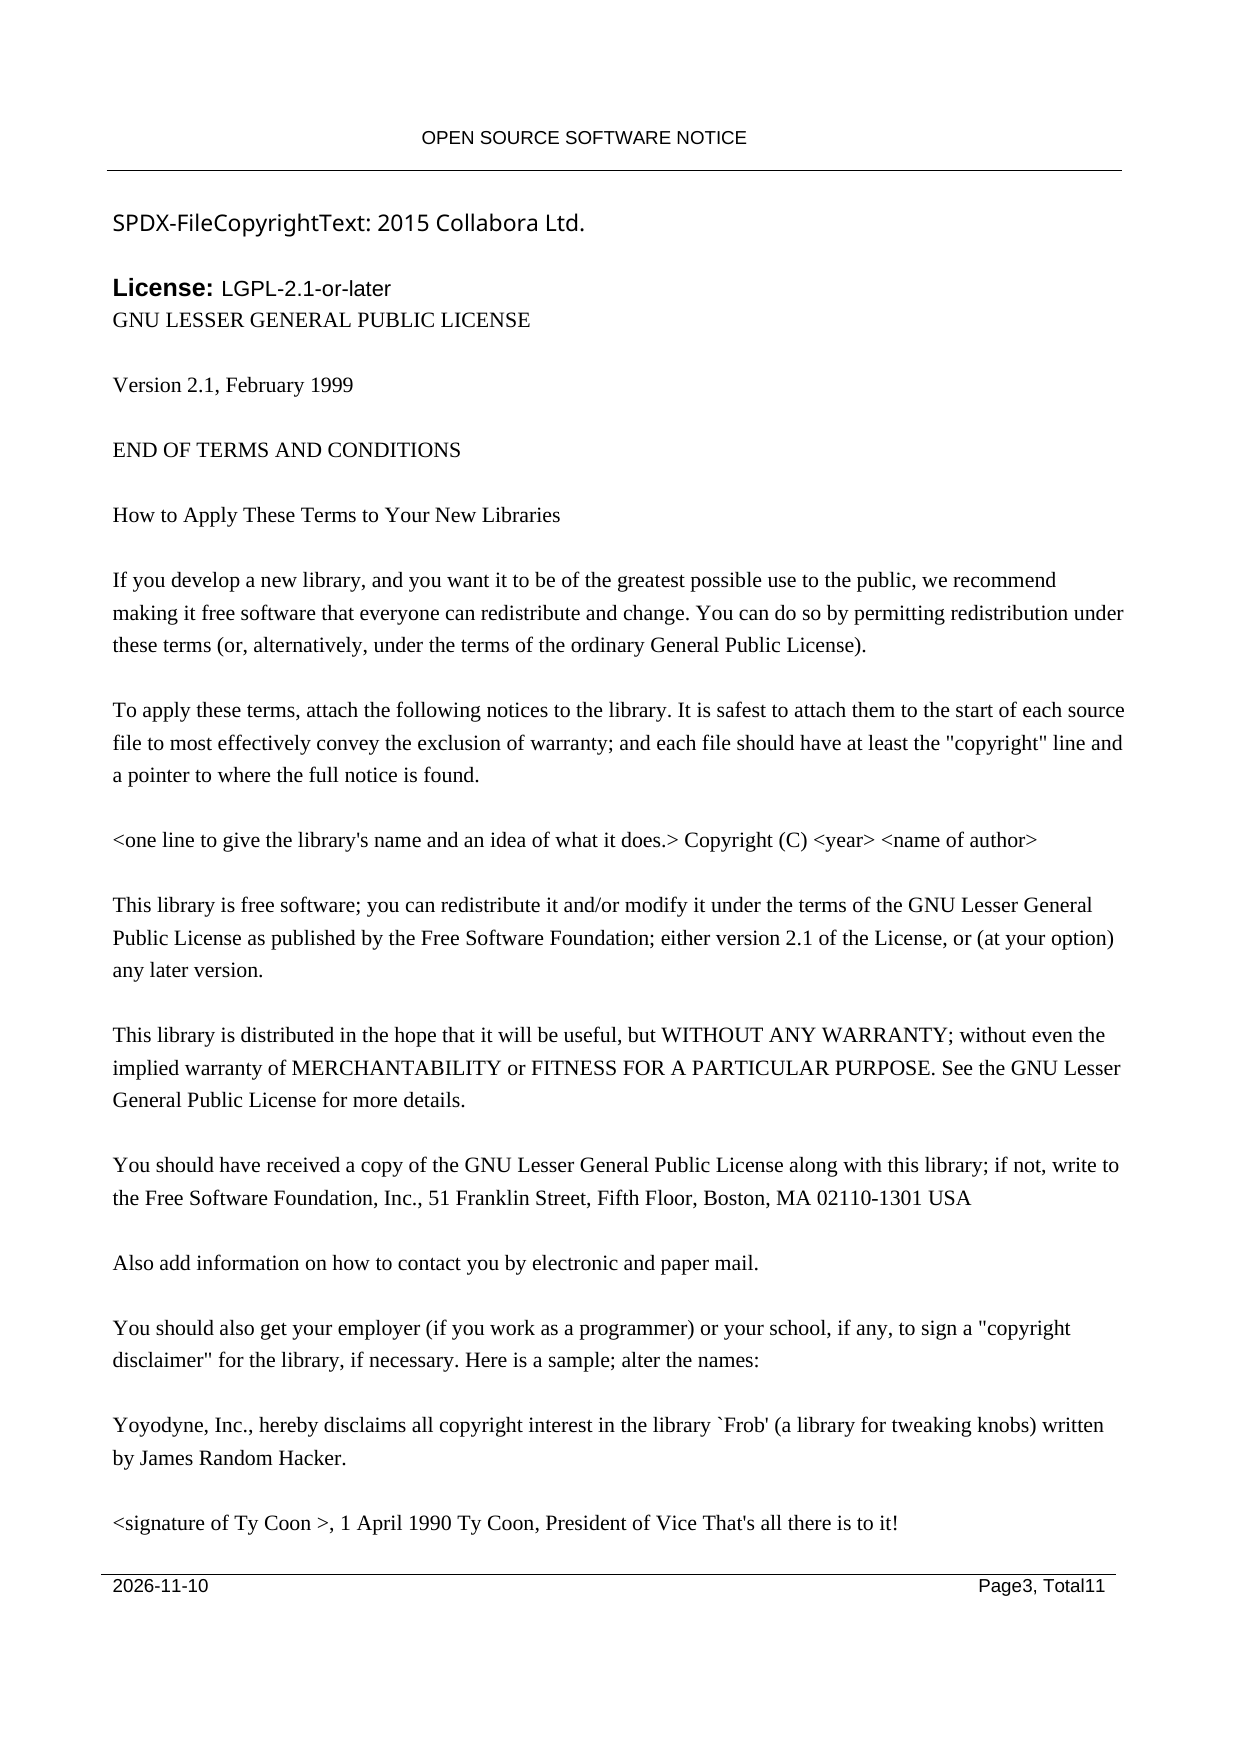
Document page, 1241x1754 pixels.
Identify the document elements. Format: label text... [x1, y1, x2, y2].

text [112, 304, 1128, 1539]
text License: LGPL-2.1-or-later [112, 271, 1128, 304]
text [112, 206, 1128, 271]
